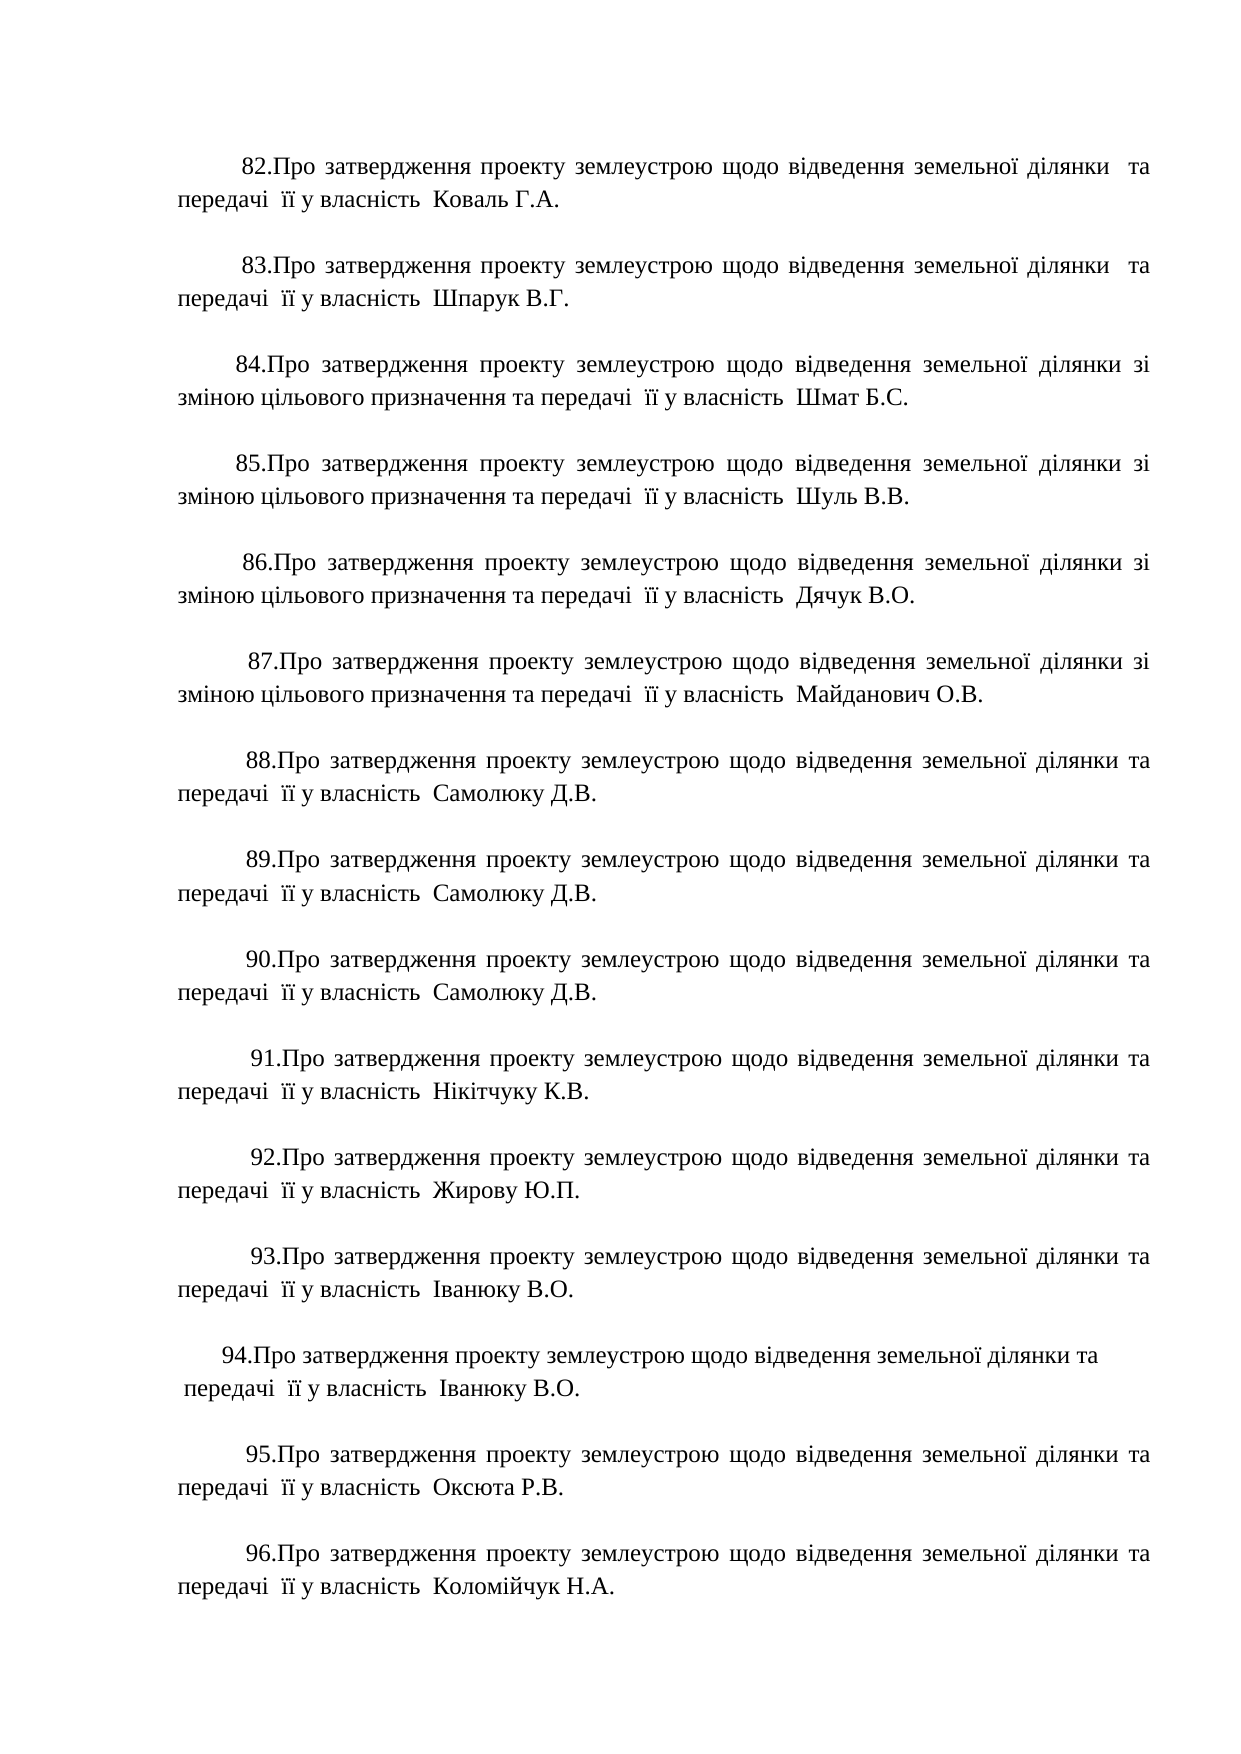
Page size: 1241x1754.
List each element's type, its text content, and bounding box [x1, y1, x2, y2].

text 85.Про затвердження проекту землеустрою щодо відведення земельної ділянки зі зміною цільового призначення та передачі її у власність Шуль В.В. [177, 448, 1152, 510]
text 82.Про затвердження проекту землеустрою щодо відведення земельної ділянки та передачі її у власність Коваль Г.А. [177, 151, 1152, 213]
text 89.Про затвердження проекту землеустрою щодо відведення земельної ділянки та передачі її у власність Самолюку Д.В. [177, 844, 1152, 906]
text 95.Про затвердження проекту землеустрою щодо відведення земельної ділянки та передачі її у власність Оксюта Р.В. [177, 1439, 1152, 1501]
text 88.Про затвердження проекту землеустрою щодо відведення земельної ділянки та передачі її у власність Самолюку Д.В. [177, 746, 1152, 807]
text 96.Про затвердження проекту землеустрою щодо відведення земельної ділянки та передачі її у власність Коломійчук Н.А. [177, 1538, 1152, 1600]
text 83.Про затвердження проекту землеустрою щодо відведення земельної ділянки та передачі її у власність Шпарук В.Г. [177, 250, 1152, 312]
text 87.Про затвердження проекту землеустрою щодо відведення земельної ділянки зі зміною цільового призначення та передачі її у власність Майданович О.В. [177, 646, 1152, 708]
text 91.Про затвердження проекту землеустрою щодо відведення земельної ділянки та передачі її у власність Нікітчуку К.В. [177, 1043, 1152, 1104]
text 84.Про затвердження проекту землеустрою щодо відведення земельної ділянки зі зміною цільового призначення та передачі її у власність Шмат Б.С. [177, 349, 1152, 411]
text 90.Про затвердження проекту землеустрою щодо відведення земельної ділянки та передачі її у власність Самолюку Д.В. [177, 944, 1152, 1005]
text 86.Про затвердження проекту землеустрою щодо відведення земельної ділянки зі зміною цільового призначення та передачі її у власність Дячук В.О. [177, 547, 1152, 609]
text передачі її у власність Іванюку В.О. [177, 1373, 1152, 1402]
text 92.Про затвердження проекту землеустрою щодо відведення земельної ділянки та передачі її у власність Жирову Ю.П. [177, 1142, 1152, 1203]
text 94.Про затвердження проекту землеустрою щодо відведення земельної ділянки та [222, 1340, 1152, 1369]
text 93.Про затвердження проекту землеустрою щодо відведення земельної ділянки та передачі її у власність Іванюку В.О. [177, 1241, 1152, 1303]
